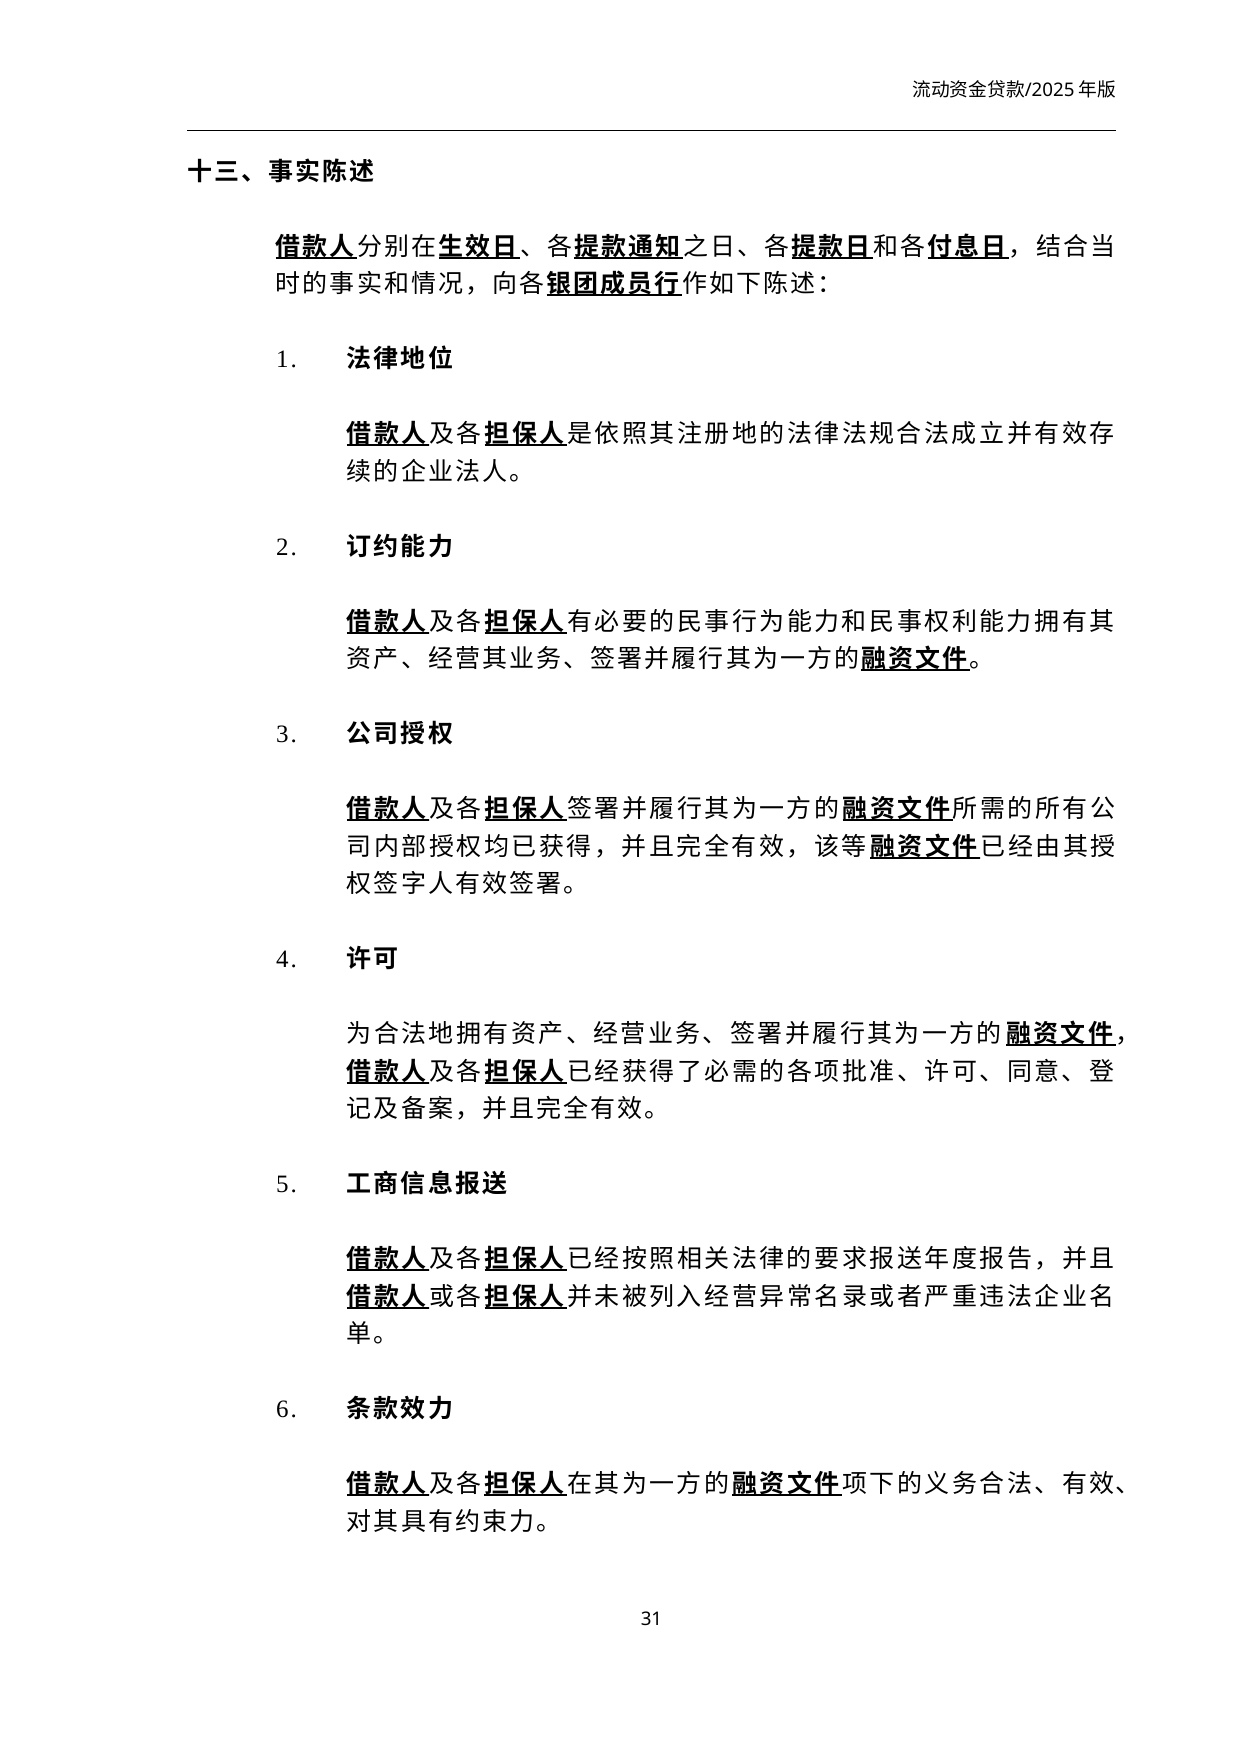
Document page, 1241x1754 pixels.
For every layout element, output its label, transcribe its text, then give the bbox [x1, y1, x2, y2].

list 法律地位 [276, 337, 1116, 375]
text 借款人及各担保人是依照其注册地的法律法规合法成立并有效存续的企业法人。 [347, 412, 1116, 487]
text 借款人及各担保人有必要的民事行为能力和民事权利能力拥有其资产、经营其业务、签署并履行其为一方的融资文件。 [347, 600, 1116, 675]
text 借款人及各担保人签署并履行其为一方的融资文件所需的所有公司内部授权均已获得，并且完全有效，该等融资文件已经由其授权签字人有效签署。 [347, 787, 1116, 900]
list 许可 [276, 937, 1116, 975]
list 条款效力 [276, 1387, 1116, 1425]
list 工商信息报送 [276, 1162, 1116, 1200]
text 十三、事实陈述 [187, 150, 1116, 187]
text 为合法地拥有资产、经营业务、签署并履行其为一方的融资文件，借款人及各担保人已经获得了必需的各项批准、许可、同意、登记及备案，并且完全有效。 [347, 1012, 1116, 1125]
text 借款人分别在生效日、各提款通知之日、各提款日和各付息日，结合当时的事实和情况，向各银团成员行作如下陈述： [187, 225, 1116, 300]
list 公司授权 [276, 712, 1116, 750]
list 订约能力 [276, 525, 1116, 562]
text 借款人及各担保人在其为一方的融资文件项下的义务合法、有效、对其具有约束力。 [347, 1462, 1116, 1537]
text 借款人及各担保人已经按照相关法律的要求报送年度报告，并且借款人或各担保人并未被列入经营异常名录或者严重违法企业名单。 [347, 1237, 1116, 1350]
